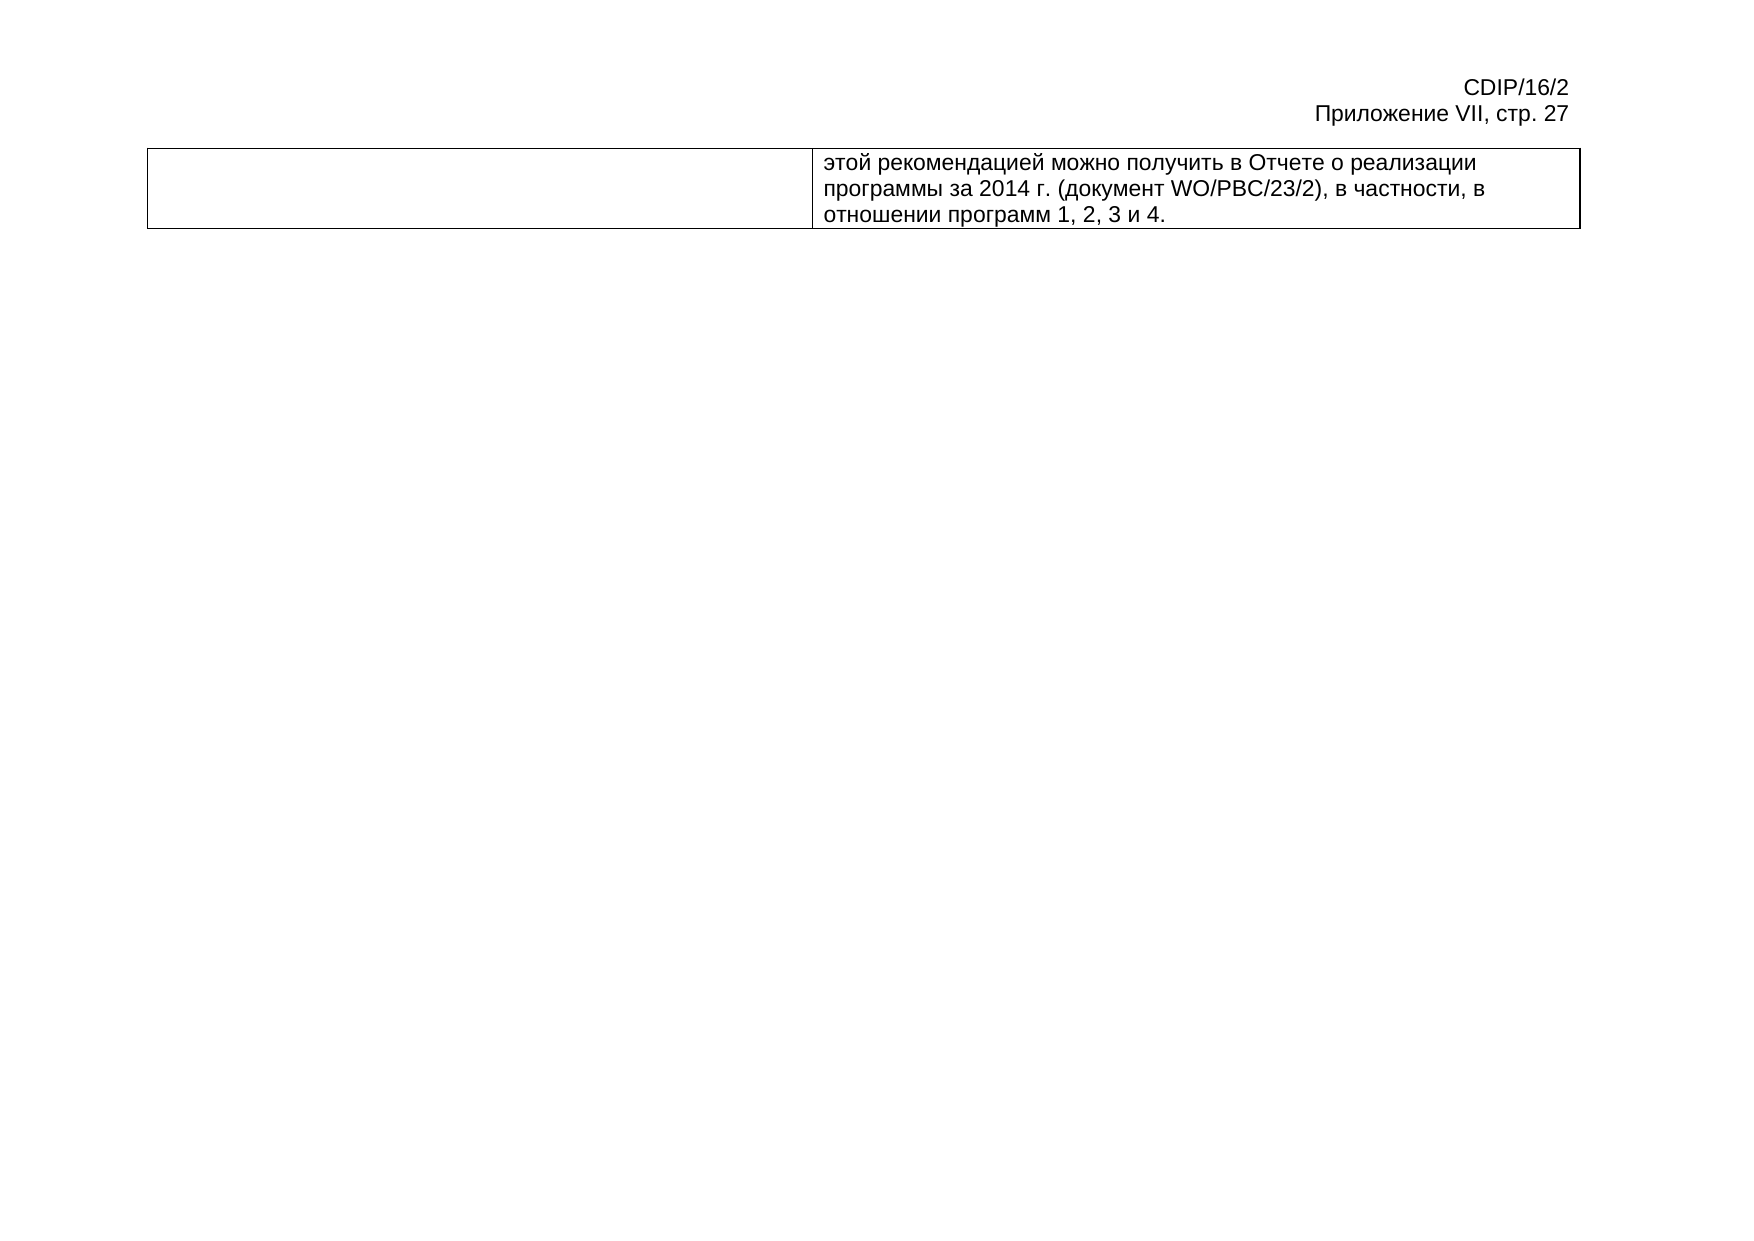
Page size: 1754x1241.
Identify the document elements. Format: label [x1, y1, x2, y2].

table_cell [148, 149, 812, 228]
table_cell [813, 149, 1579, 228]
